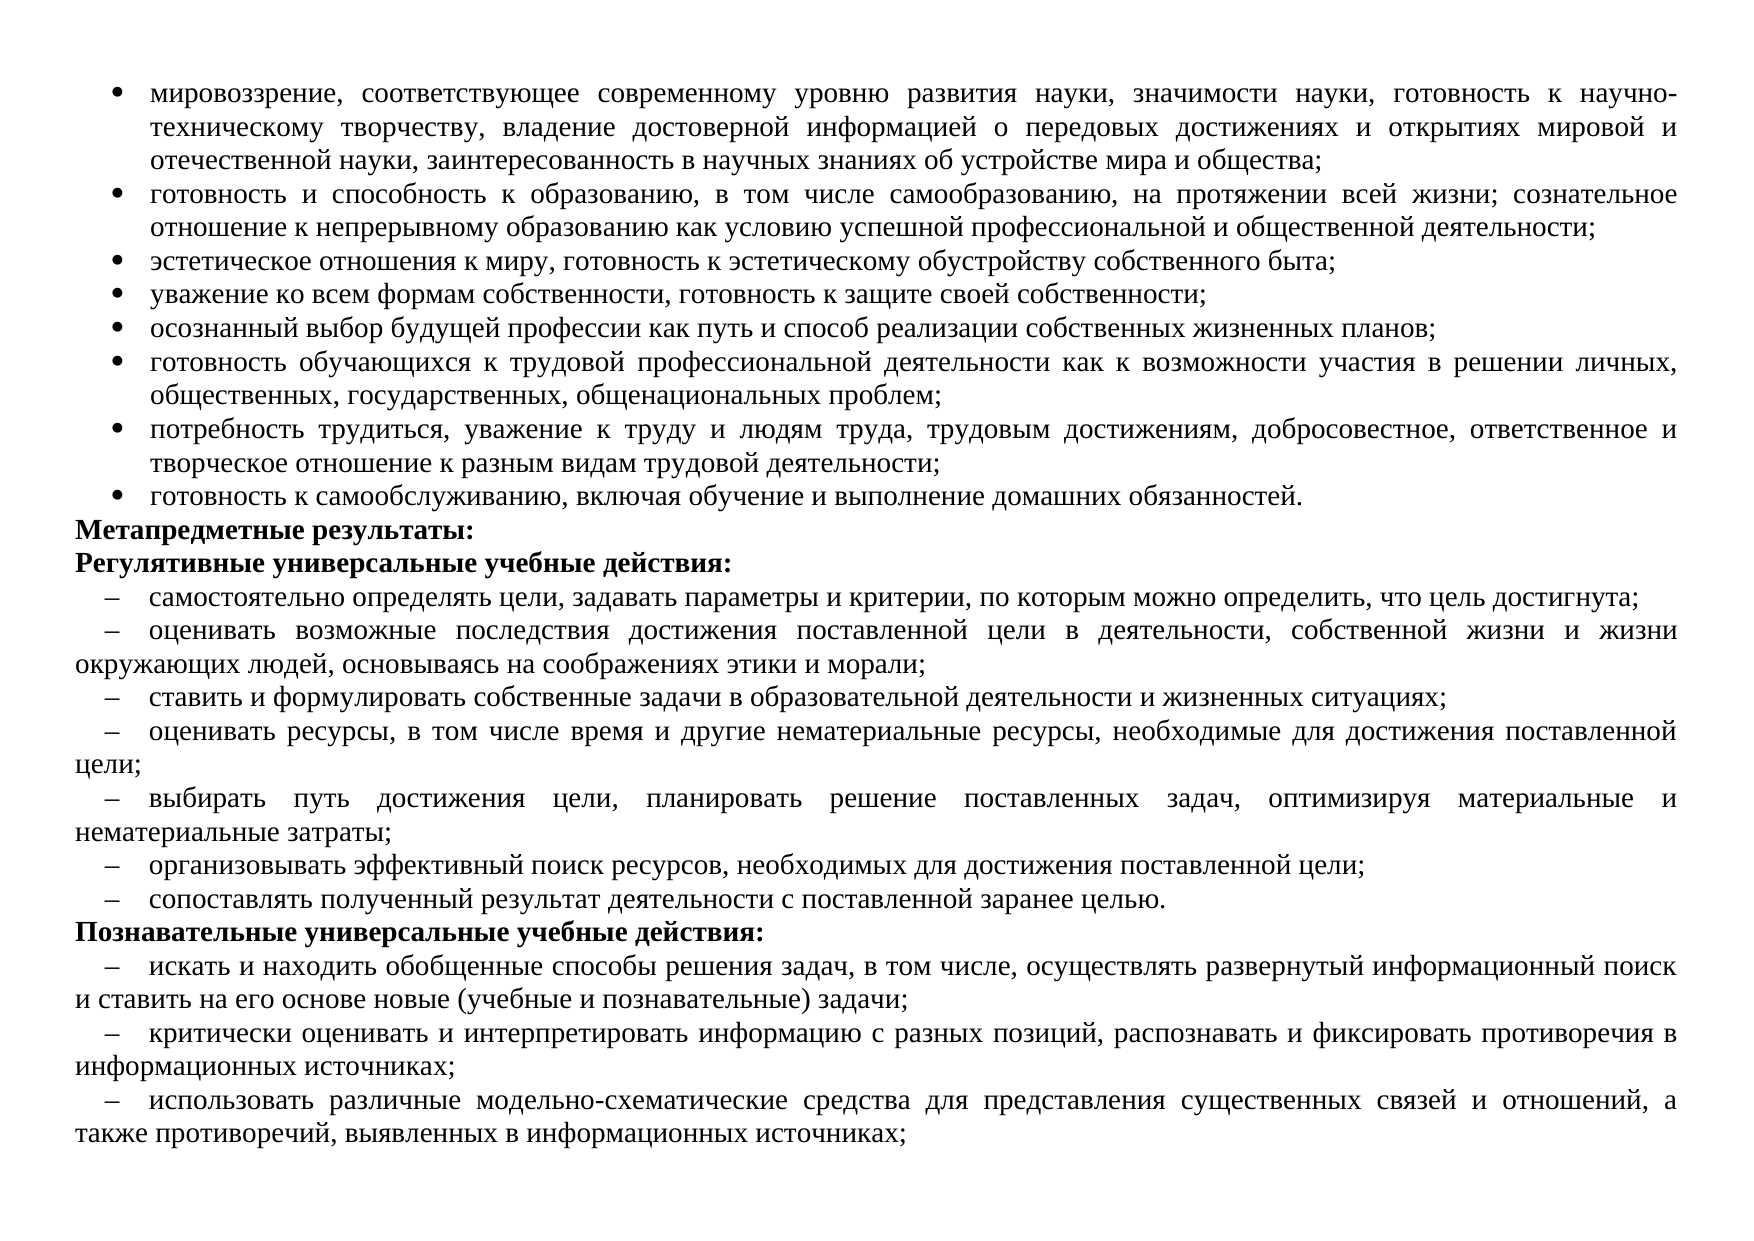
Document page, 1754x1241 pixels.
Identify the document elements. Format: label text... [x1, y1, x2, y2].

text оценивать возможные последствия достижения поставленной цели в деятельности, собственной жизни и жизни окружающих людей, основываясь на соображениях этики и морали; [75, 612, 1679, 679]
list мировоззрение, соответствующее современному уровню развития науки, значимости науки, готовность к научно-техническому творчеству, владение достоверной информацией о передовых достижениях и открытиях мировой и отечественной науки, заинтересованность в научных знаниях об устройстве мира и общества; [112, 75, 1679, 176]
text критически оценивать и интерпретировать информацию с разных позиций, распознавать и фиксировать противоречия в информационных источниках; [75, 1015, 1679, 1082]
text оценивать ресурсы, в том числе время и другие нематериальные ресурсы, необходимые для достижения поставленной цели; [75, 713, 1679, 780]
list готовность обучающихся к трудовой профессиональной деятельности как к возможности участия в решении личных, общественных, государственных, общенациональных проблем; [112, 344, 1679, 411]
list уважение ко всем формам собственности, готовность к защите своей собственности; [112, 277, 1679, 310]
text Познавательные универсальные учебные действия: [75, 914, 1679, 948]
list эстетическое отношения к миру, готовность к эстетическому обустройству собственного быта; [112, 243, 1679, 277]
list готовность и способность к образованию, в том числе самообразованию, на протяжении всей жизни; сознательное отношение к непрерывному образованию как условию успешной профессиональной и общественной деятельности; [112, 176, 1679, 243]
text организовывать эффективный поиск ресурсов, необходимых для достижения поставленной цели; [75, 847, 1679, 881]
list потребность трудиться, уважение к труду и людям труда, трудовым достижениям, добросовестное, ответственное и творческое отношение к разным видам трудовой деятельности; [112, 411, 1679, 478]
text выбирать путь достижения цели, планировать решение поставленных задач, оптимизируя материальные и нематериальные затраты; [75, 780, 1679, 847]
text Регулятивные универсальные учебные действия: [75, 545, 1679, 579]
text искать и находить обобщенные способы решения задач, в том числе, осуществлять развернутый информационный поиск и ставить на его основе новые (учебные и познавательные) задачи; [75, 948, 1679, 1015]
text Метапредметные результаты: [75, 512, 1679, 545]
text использовать различные модельно-схематические средства для представления существенных связей и отношений, а также противоречий, выявленных в информационных источниках; [75, 1082, 1679, 1149]
text ставить и формулировать собственные задачи в образовательной деятельности и жизненных ситуациях; [75, 679, 1679, 713]
text самостоятельно определять цели, задавать параметры и критерии, по которым можно определить, что цель достигнута; [75, 579, 1679, 612]
list готовность к самообслуживанию, включая обучение и выполнение домашних обязанностей. [112, 478, 1679, 512]
list осознанный выбор будущей профессии как путь и способ реализации собственных жизненных планов; [112, 310, 1679, 344]
text сопоставлять полученный результат деятельности с поставленной заранее целью. [75, 881, 1679, 914]
